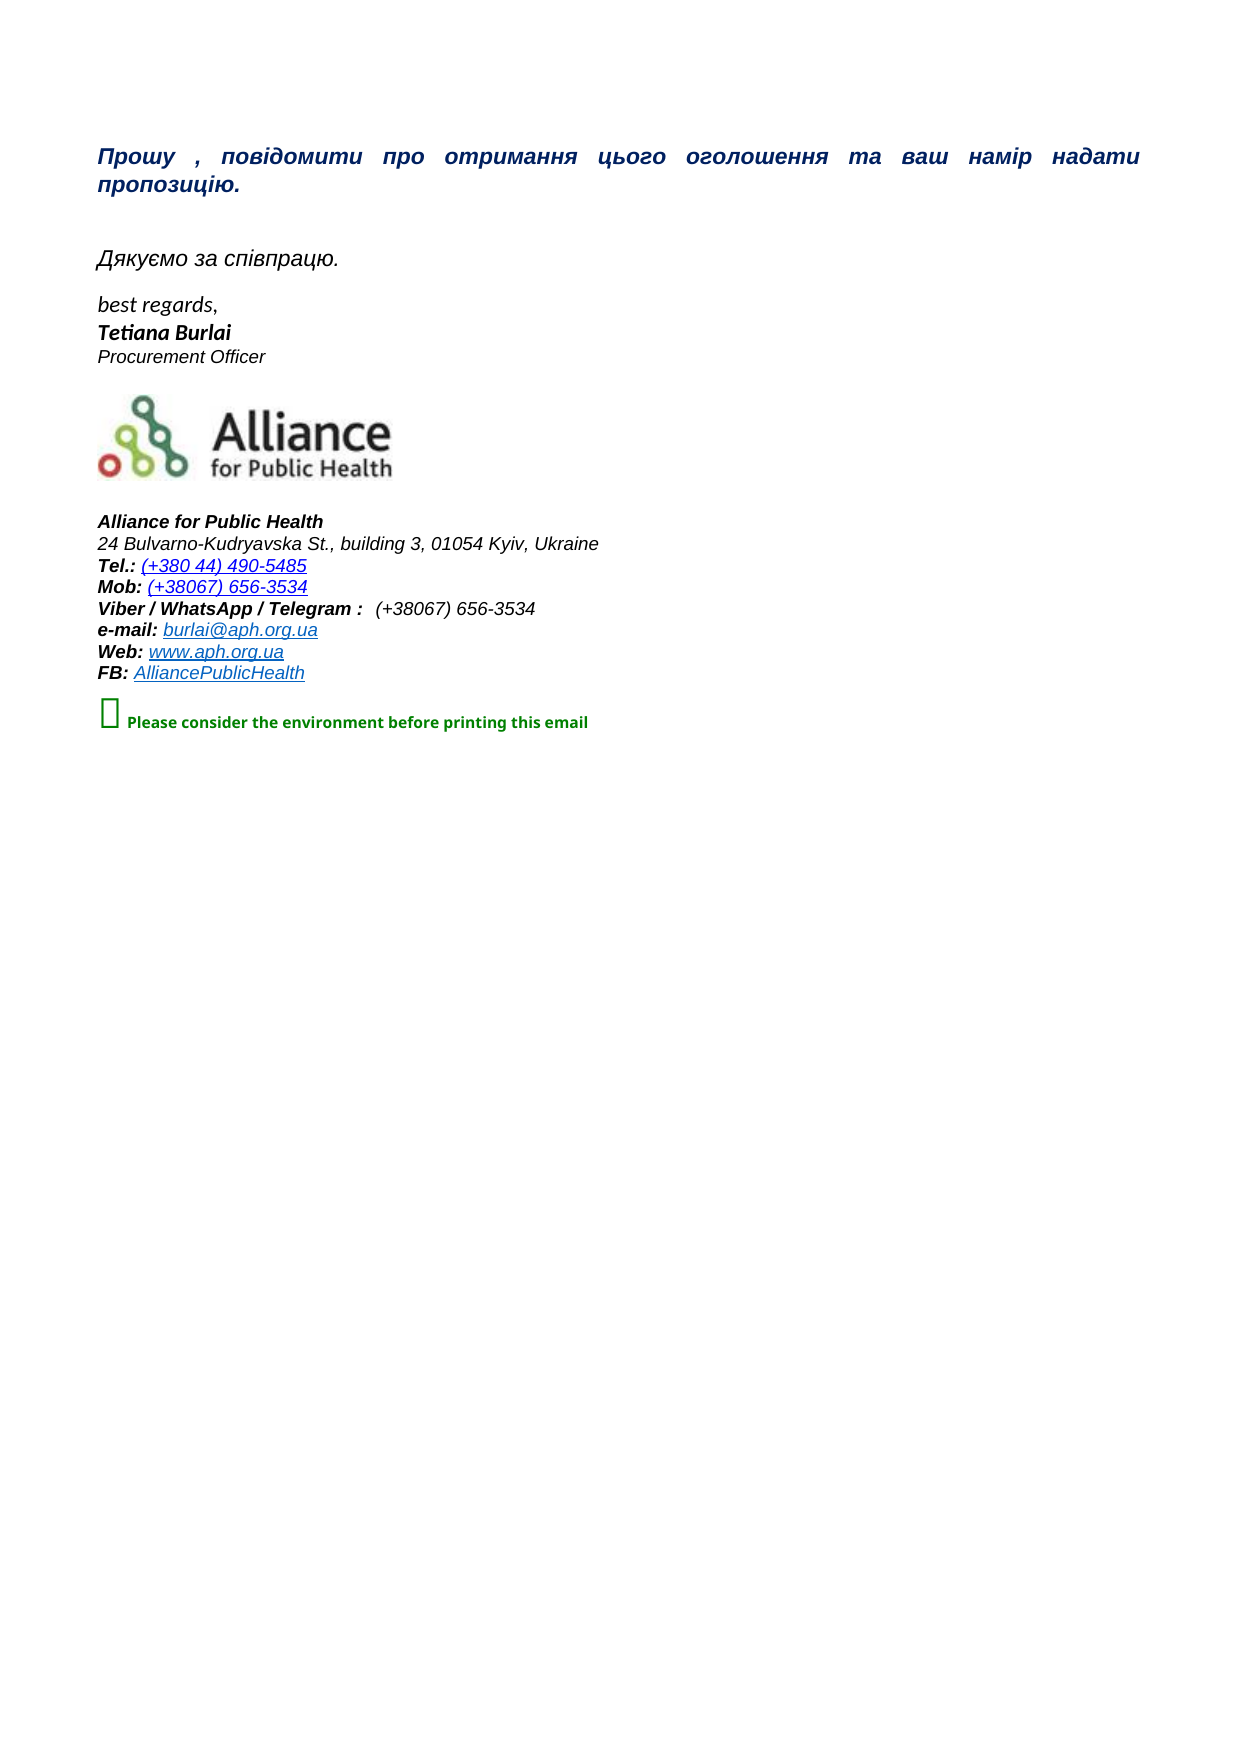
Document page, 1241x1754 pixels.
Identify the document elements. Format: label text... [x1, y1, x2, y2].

text FB: AlliancePublicHealth [97, 662, 1143, 684]
text best regards, [97, 290, 1143, 318]
text Прошу , повідомити про отримання цього оголошення та ваш намір надати пропозицію. [97, 143, 1143, 197]
text Дякуємо за співпрацю. [97, 244, 1143, 271]
text Tetiana Burlai [97, 318, 1143, 346]
text 24 Bulvarno-Kudryavska St., building 3, 01054 Kyiv, Ukraine [97, 533, 1143, 554]
text Mob: (+38067) 656-3534 [97, 576, 1143, 597]
text Alliance for Public Health [97, 511, 1143, 533]
text Procurement Officer [97, 346, 1143, 367]
picture [97, 394, 393, 481]
text Viber / WhatsApp / Telegram : (+38067) 656-3534 [97, 597, 1143, 619]
text Tel.: (+380 44) 490-5485 [97, 554, 1143, 576]
text  Please consider the environment before printing this email [97, 684, 1143, 741]
text e-mail: burlai@aph.org.ua Web: www.aph.org.ua [97, 619, 1143, 662]
